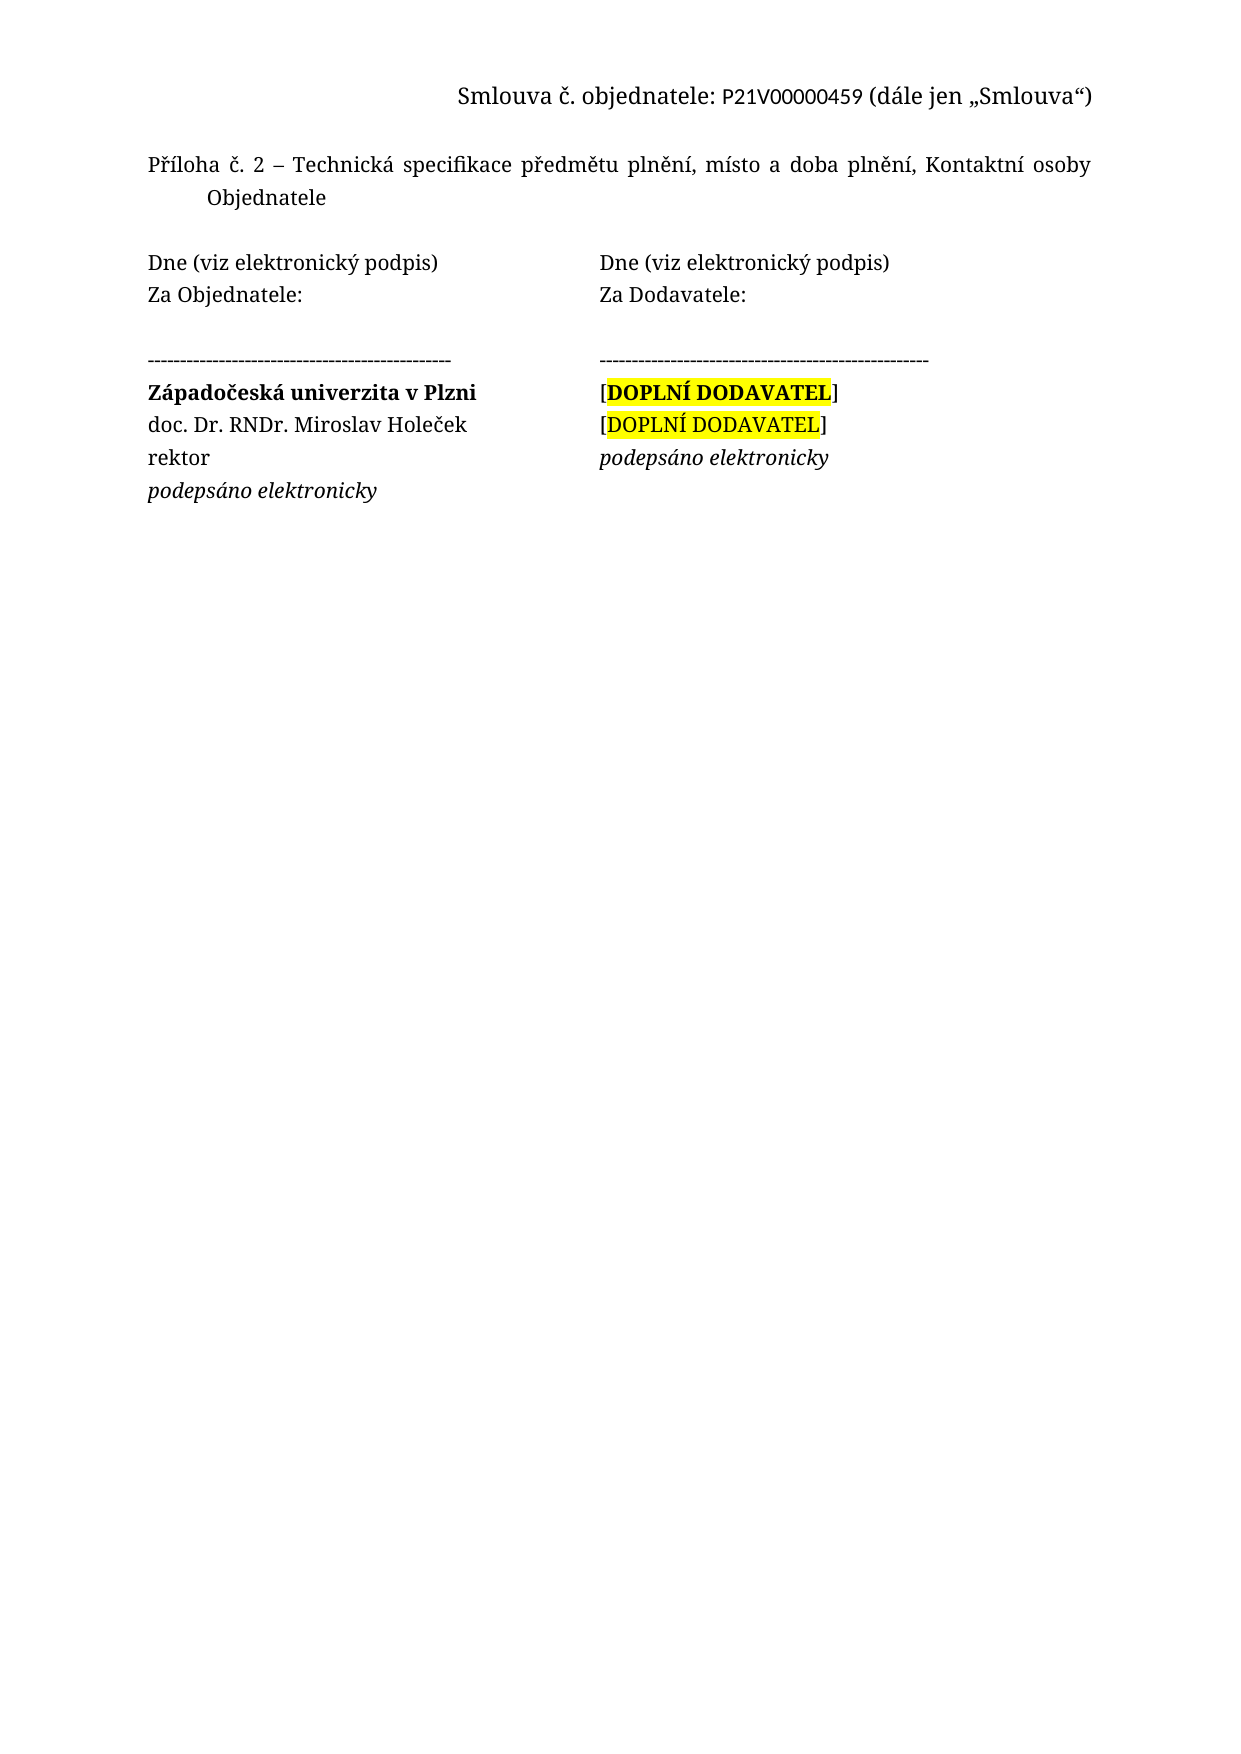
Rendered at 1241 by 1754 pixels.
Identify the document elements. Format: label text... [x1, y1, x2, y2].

text Příloha č. 2 – Technická specifikace předmětu plnění, místo a doba plnění, Kontaktní osoby Objednatele [148, 150, 1093, 211]
table_header Dne (viz elektronický podpis) Za Objednatele: ----------------------------------------------- Západočeská univerzita v Plzni doc. Dr. RNDr. Miroslav Holeček rektor podepsáno elektronicky [136, 248, 588, 508]
table_header Dne (viz elektronický podpis) Za Dodavatele: --------------------------------------------------- [DOPLNÍ DODAVATEL] [DOPLNÍ DODAVATEL] podepsáno elektronicky [588, 248, 1040, 508]
